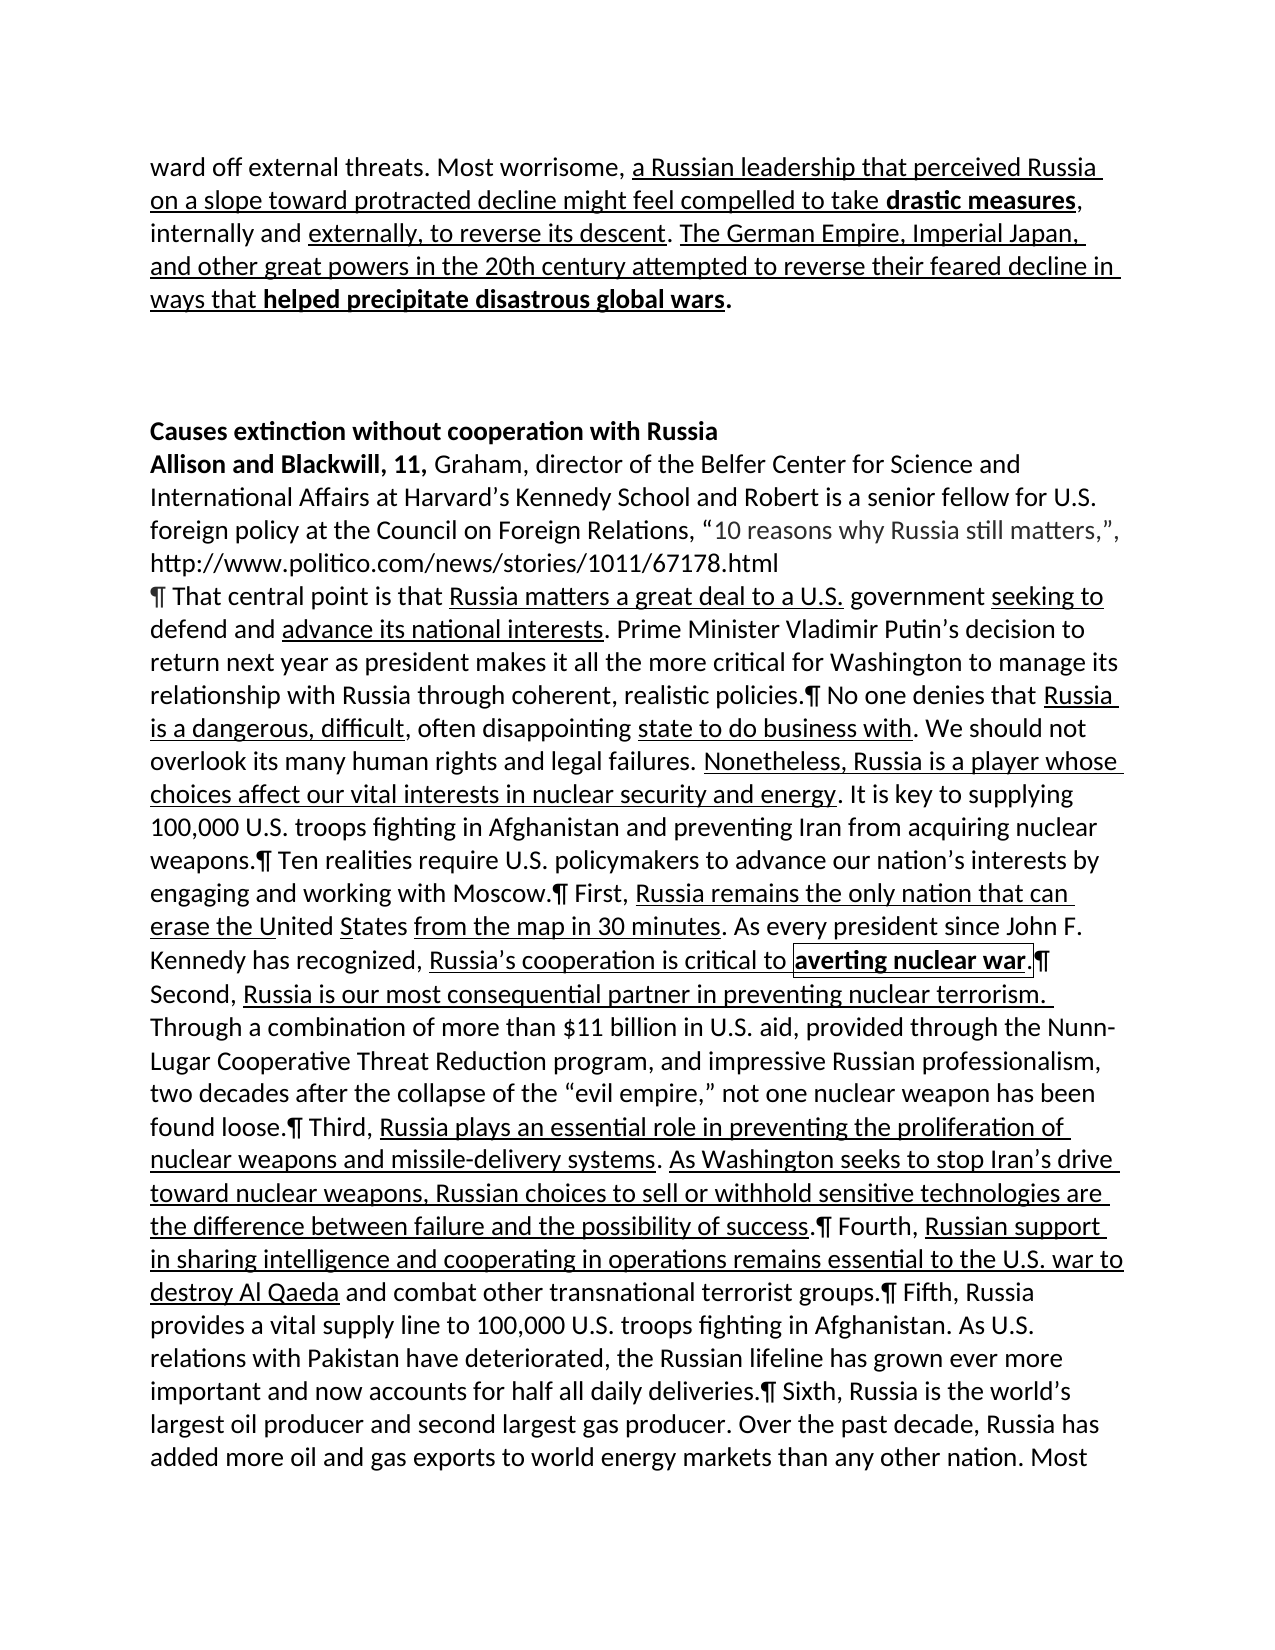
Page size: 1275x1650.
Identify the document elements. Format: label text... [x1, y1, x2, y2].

text Allison and Blackwill, 11, Graham, director of the Belfer Center for Science and International Affairs at Harvard’s Kennedy School and Robert is a senior fellow for U.S. foreign policy at the Council on Foreign Relations, “10 reasons why Russia still matters,”, http://www.politico.com/news/stories/1011/67178.html [150, 447, 1125, 579]
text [150, 579, 1125, 1473]
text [150, 150, 1125, 315]
text Causes extinction without cooperation with Russia [150, 414, 1125, 447]
